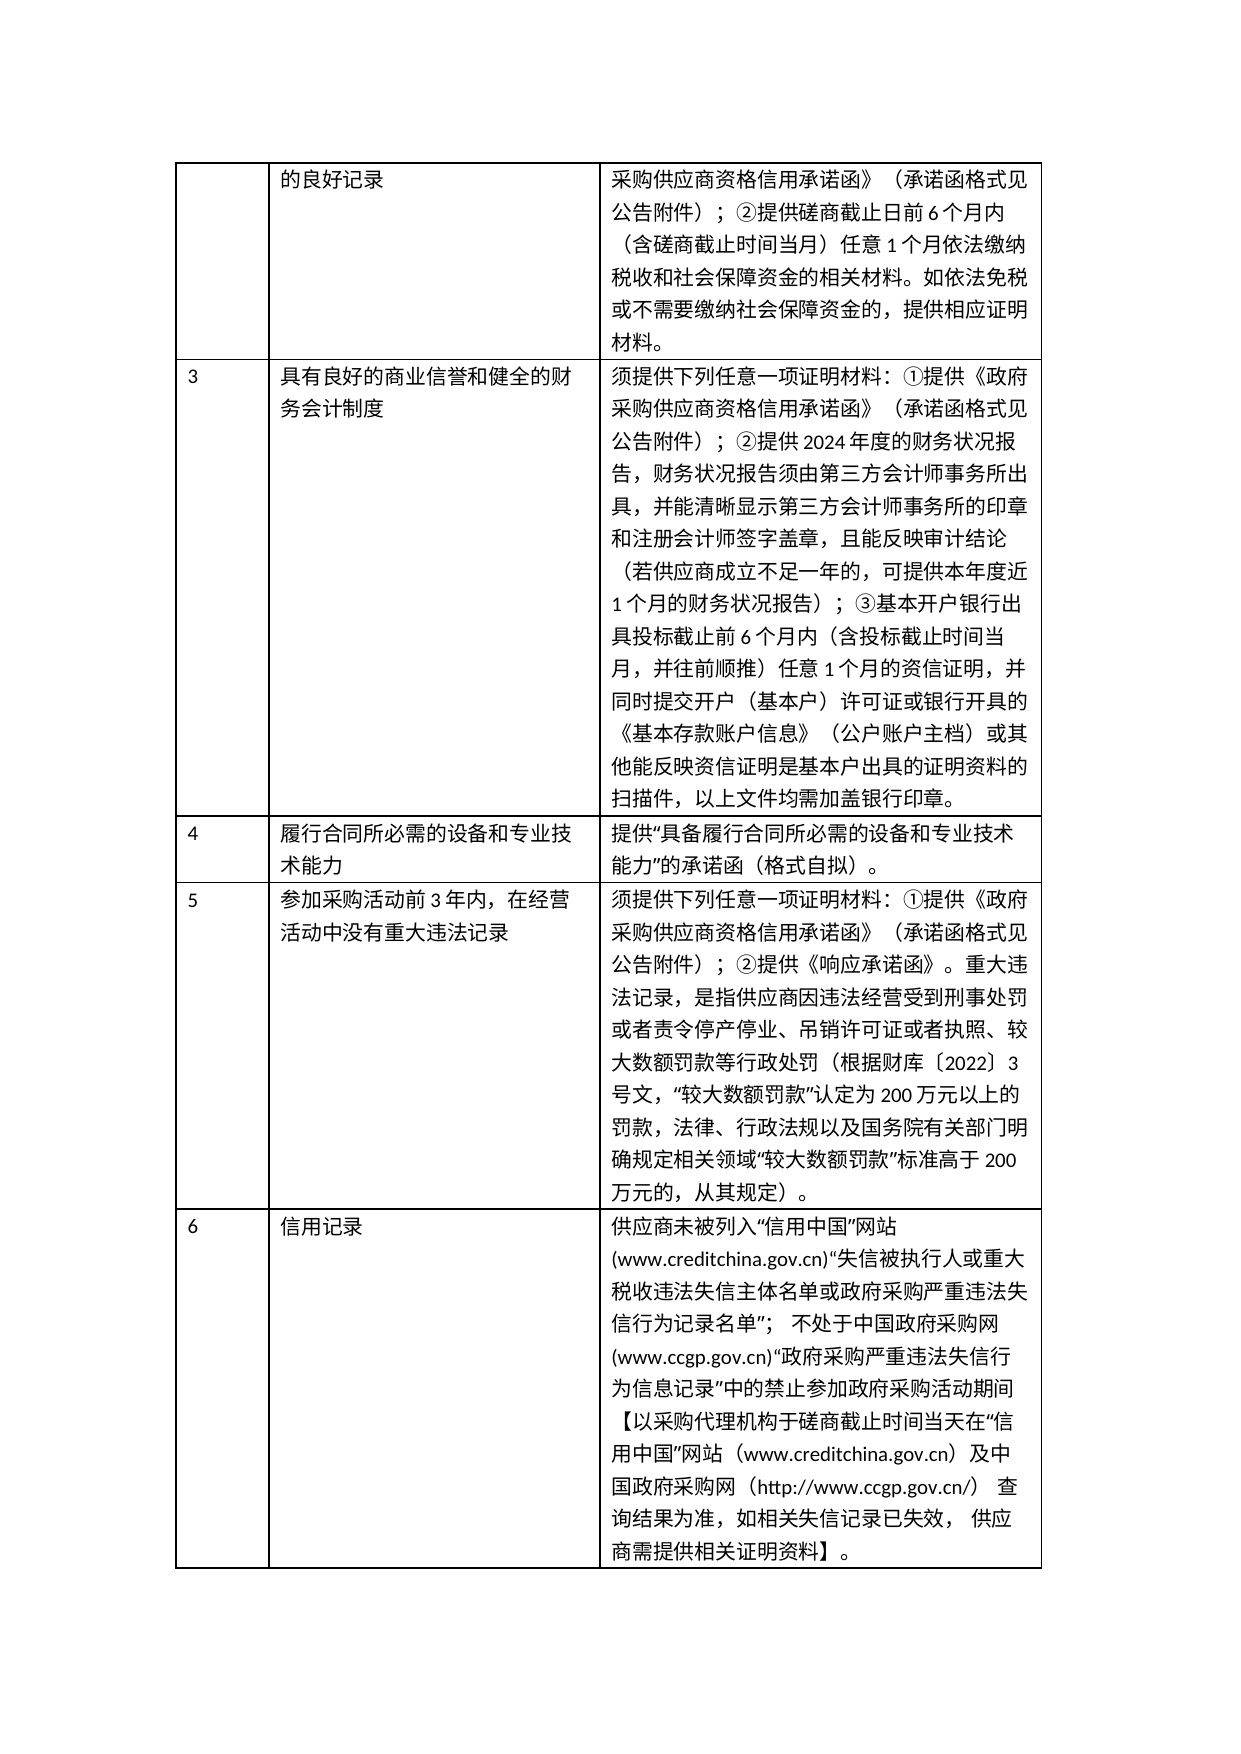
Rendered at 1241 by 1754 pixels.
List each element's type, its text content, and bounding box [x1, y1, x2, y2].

table_cell 履行合同所必需的设备和专业技术能力 [270, 817, 599, 882]
table_cell 具有良好的商业信誉和健全的财务会计制度 [270, 360, 599, 815]
table_cell 供应商未被列入“信用中国”网站(www.creditchina.gov.cn)“失信被执行人或重大税收违法失信主体名单或政府采购严重违法失信行为记录名单”； 不处于中国政府采购网(www.ccgp.gov.cn)“政府采购严重违法失信行为信息记录”中的禁止参加政府采购活动期间【以采购代理机构于磋商截止时间当天在“信用中国”网站（www.creditchina.gov.cn）及中国政府采购网（http://www.ccgp.gov.cn/） 查询结果为准，如相关失信记录已失效， 供应商需提供相关证明资料】。 [601, 1210, 1041, 1567]
table_cell 须提供下列任意一项证明材料：①提供《政府采购供应商资格信用承诺函》（承诺函格式见公告附件）；②提供《响应承诺函》。重大违法记录，是指供应商因违法经营受到刑事处罚或者责令停产停业、吊销许可证或者执照、较大数额罚款等行政处罚（根据财库〔2022〕3号文，“较大数额罚款”认定为200万元以上的罚款，法律、行政法规以及国务院有关部门明确规定相关领域“较大数额罚款”标准高于200万元的，从其规定）。 [601, 883, 1041, 1208]
table_cell 提供“具备履行合同所必需的设备和专业技术能力”的承诺函（格式自拟）。 [601, 817, 1041, 882]
table_cell 须提供下列任意一项证明材料：①提供《政府采购供应商资格信用承诺函》（承诺函格式见公告附件）；②提供2024年度的财务状况报告，财务状况报告须由第三方会计师事务所出具，并能清晰显示第三方会计师事务所的印章和注册会计师签字盖章，且能反映审计结论（若供应商成立不足一年的，可提供本年度近1个月的财务状况报告）；③基本开户银行出具投标截止前6个月内（含投标截止时间当月，并往前顺推）任意1个月的资信证明，并同时提交开户（基本户）许可证或银行开具的《基本存款账户信息》（公户账户主档）或其他能反映资信证明是基本户出具的证明资料的扫描件，以上文件均需加盖银行印章。 [601, 360, 1041, 815]
table_cell 信用记录 [270, 1210, 599, 1567]
table_cell 3 [177, 360, 268, 815]
table_cell 有依法缴纳税收和社会保障资金的良好记录 [270, 164, 599, 358]
table_cell 参加采购活动前3年内，在经营活动中没有重大违法记录 [270, 883, 599, 1208]
table_cell 5 [177, 883, 268, 1208]
table_cell 2 [177, 164, 268, 358]
table_cell 4 [177, 817, 268, 882]
table_cell 6 [177, 1210, 268, 1567]
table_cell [601, 164, 1041, 358]
